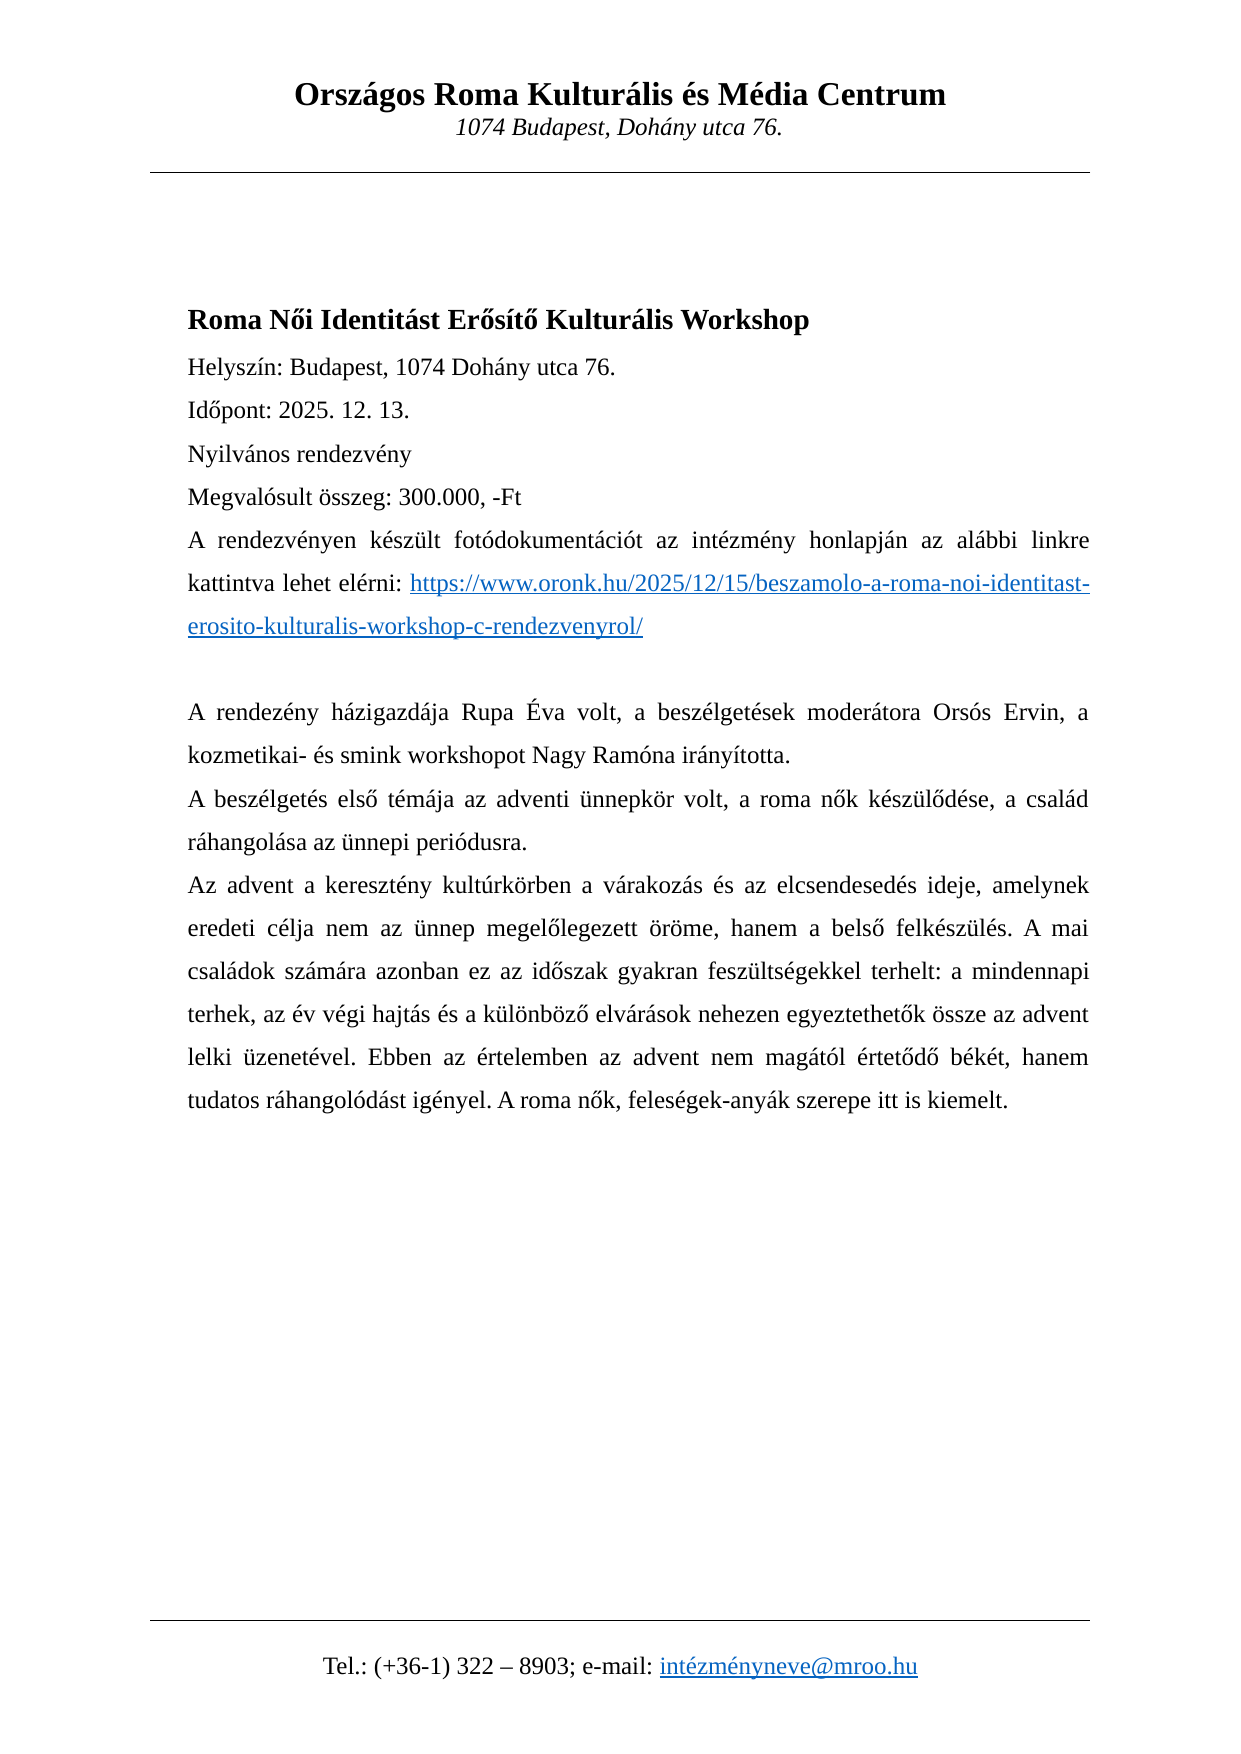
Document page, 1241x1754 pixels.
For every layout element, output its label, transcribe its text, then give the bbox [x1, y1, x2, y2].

text Roma Női Identitást Erősítő Kulturális Workshop [150, 302, 1090, 336]
text A rendezény házigazdája Rupa Éva volt, a beszélgetések moderátora Orsós Ervin, a kozmetikai- és smink workshopot Nagy Ramóna irányította. [187, 697, 1090, 769]
text A rendezvényen készült fotódokumentációt az intézmény honlapján az alábbi linkre kattintva lehet elérni: https://www.oronk.hu/2025/12/15/beszamolo-a-roma-noi-identitast-erosito-kulturalis-workshop-c-rendezvenyrol/ [187, 525, 1090, 640]
text Nyilvános rendezvény [187, 439, 1090, 467]
text Megvalósult összeg: 300.000, -Ft [187, 482, 1090, 511]
text Az advent a keresztény kultúrkörben a várakozás és az elcsendesedés ideje, amelynek eredeti célja nem az ünnep megelőlegezett öröme, hanem a belső felkészülés. A mai családok számára azonban ez az időszak gyakran feszültségekkel terhelt: a mindennapi terhek, az év végi hajtás és a különböző elvárások nehezen egyeztethetők össze az advent lelki üzenetével. Ebben az értelemben az advent nem magától értetődő békét, hanem tudatos ráhangolódást igényel. A roma nők, feleségek-anyák szerepe itt is kiemelt. [187, 870, 1090, 1114]
text Helyszín: Budapest, 1074 Dohány utca 76. [150, 352, 1090, 381]
text Időpont: 2025. 12. 13. [187, 396, 1090, 424]
text A beszélgetés első témája az adventi ünnepkör volt, a roma nők készülődése, a család ráhangolása az ünnepi periódusra. [187, 784, 1090, 856]
